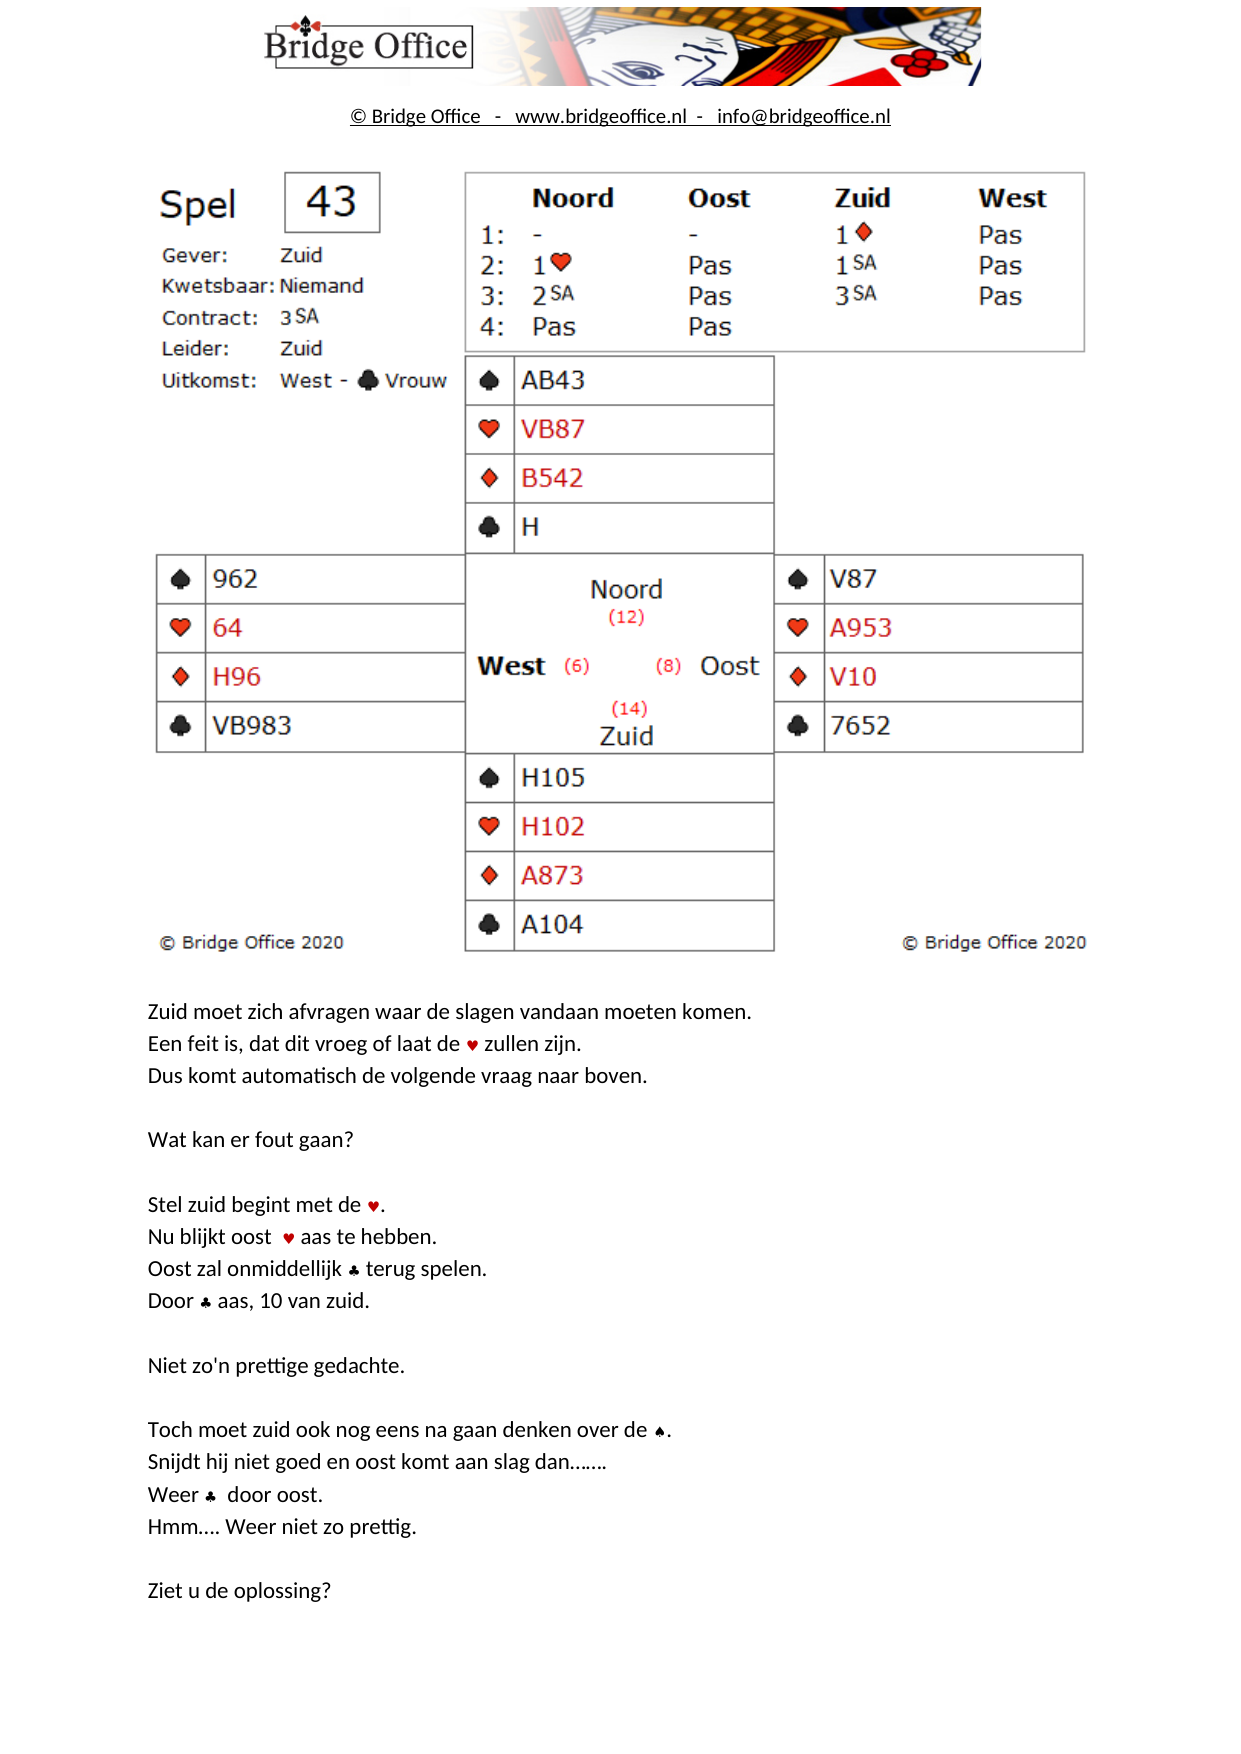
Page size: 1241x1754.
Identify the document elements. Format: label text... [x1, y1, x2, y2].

text Nu blijkt oost ♥ aas te hebben. [148, 1222, 1093, 1250]
text Hmm…. Weer niet zo prettig. [148, 1512, 1093, 1540]
text Niet zo'n prettige gedachte. [148, 1351, 1093, 1379]
text Een feit is, dat dit vroeg of laat de ♥ zullen zijn. [148, 1029, 1093, 1057]
picture [237, 7, 980, 85]
text Wat kan er fout gaan? [148, 1126, 1093, 1154]
text Stel zuid begint met de ♥. [148, 1190, 1093, 1218]
picture [147, 160, 1093, 961]
text Door ♣ aas, 10 van zuid. [148, 1287, 1093, 1314]
text Toch moet zuid ook nog eens na gaan denken over de ♠. [148, 1415, 1093, 1443]
text Dus komt automatisch de volgende vraag naar boven. [148, 1061, 1093, 1089]
text Oost zal onmiddellijk ♣ terug spelen. [148, 1254, 1093, 1282]
text Weer ♣ door oost. [148, 1480, 1093, 1508]
text Snijdt hij niet goed en oost komt aan slag dan……. [148, 1447, 1093, 1476]
text Zuid moet zich afvragen waar de slagen vandaan moeten komen. [148, 961, 1093, 1025]
text Ziet u de oplossing? [148, 1576, 1093, 1604]
